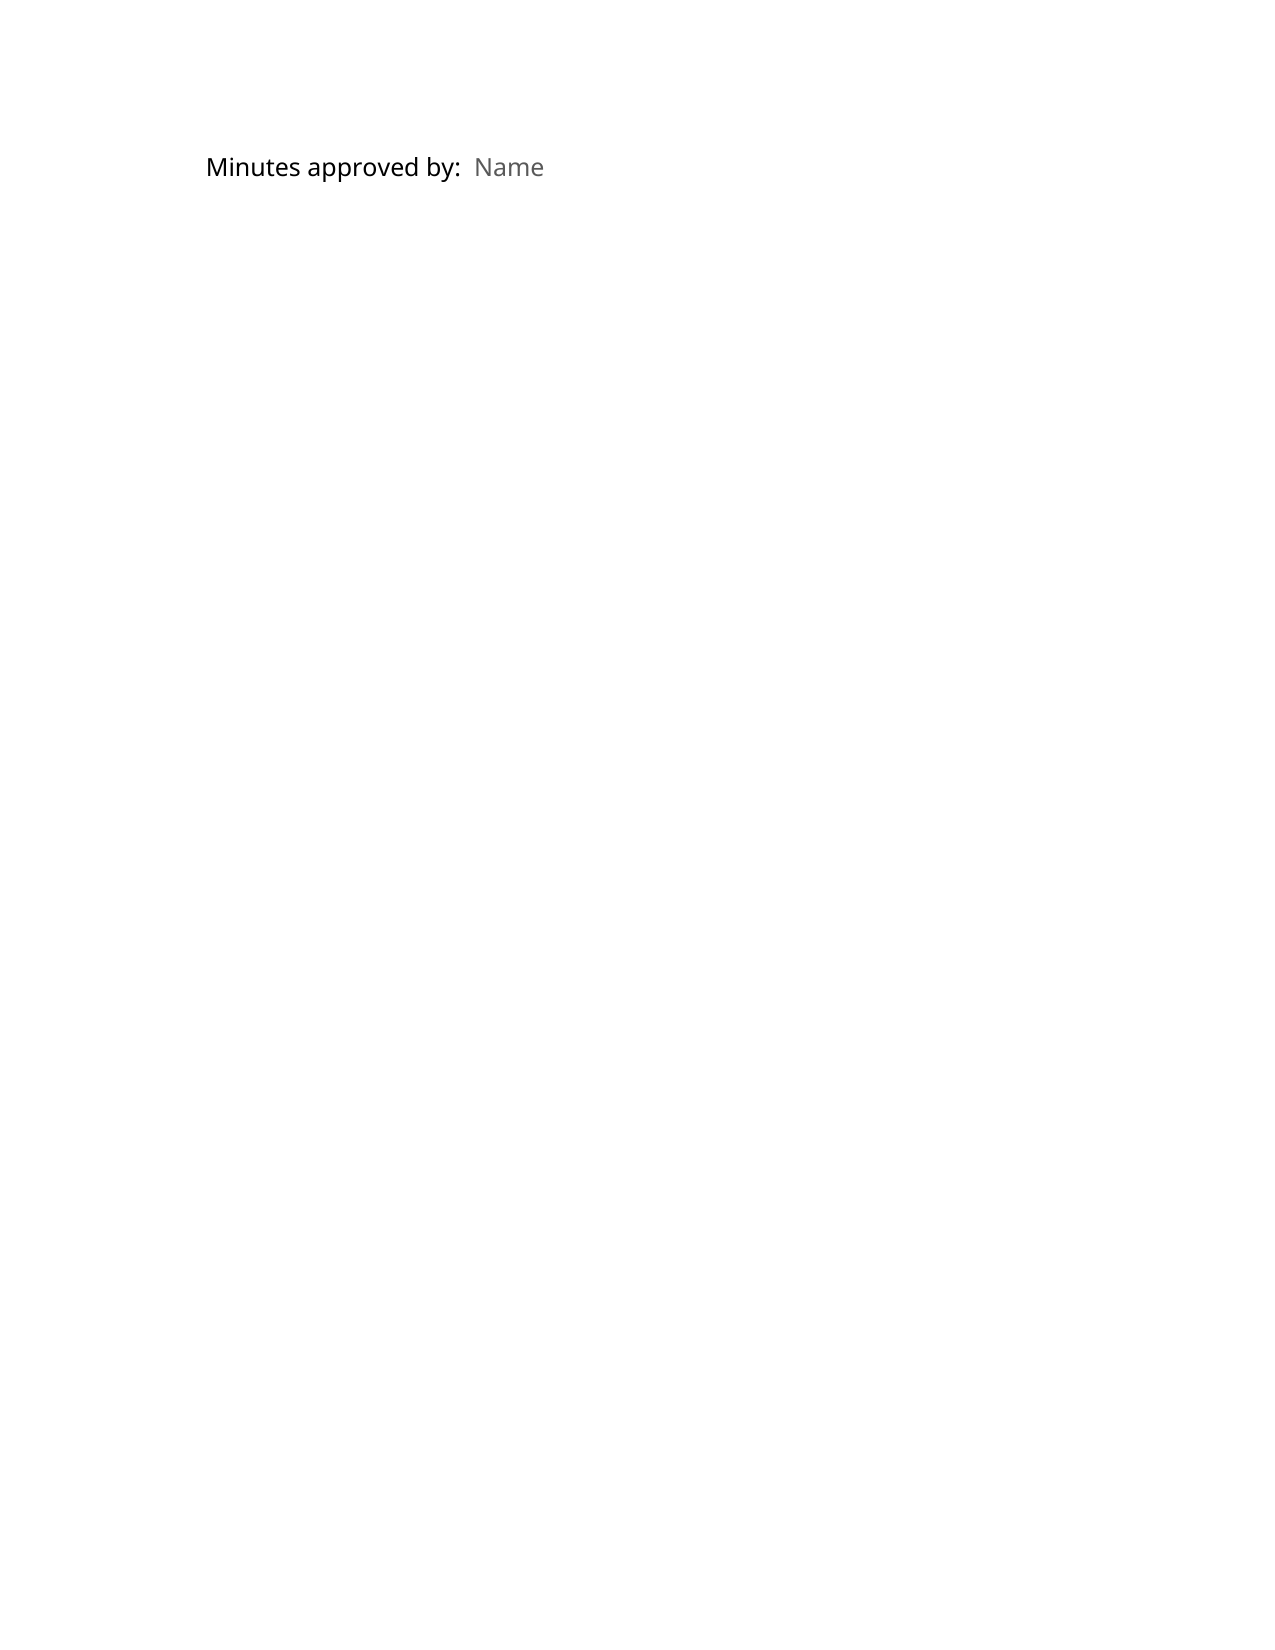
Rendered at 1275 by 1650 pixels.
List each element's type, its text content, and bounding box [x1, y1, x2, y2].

text : [206, 150, 1087, 184]
